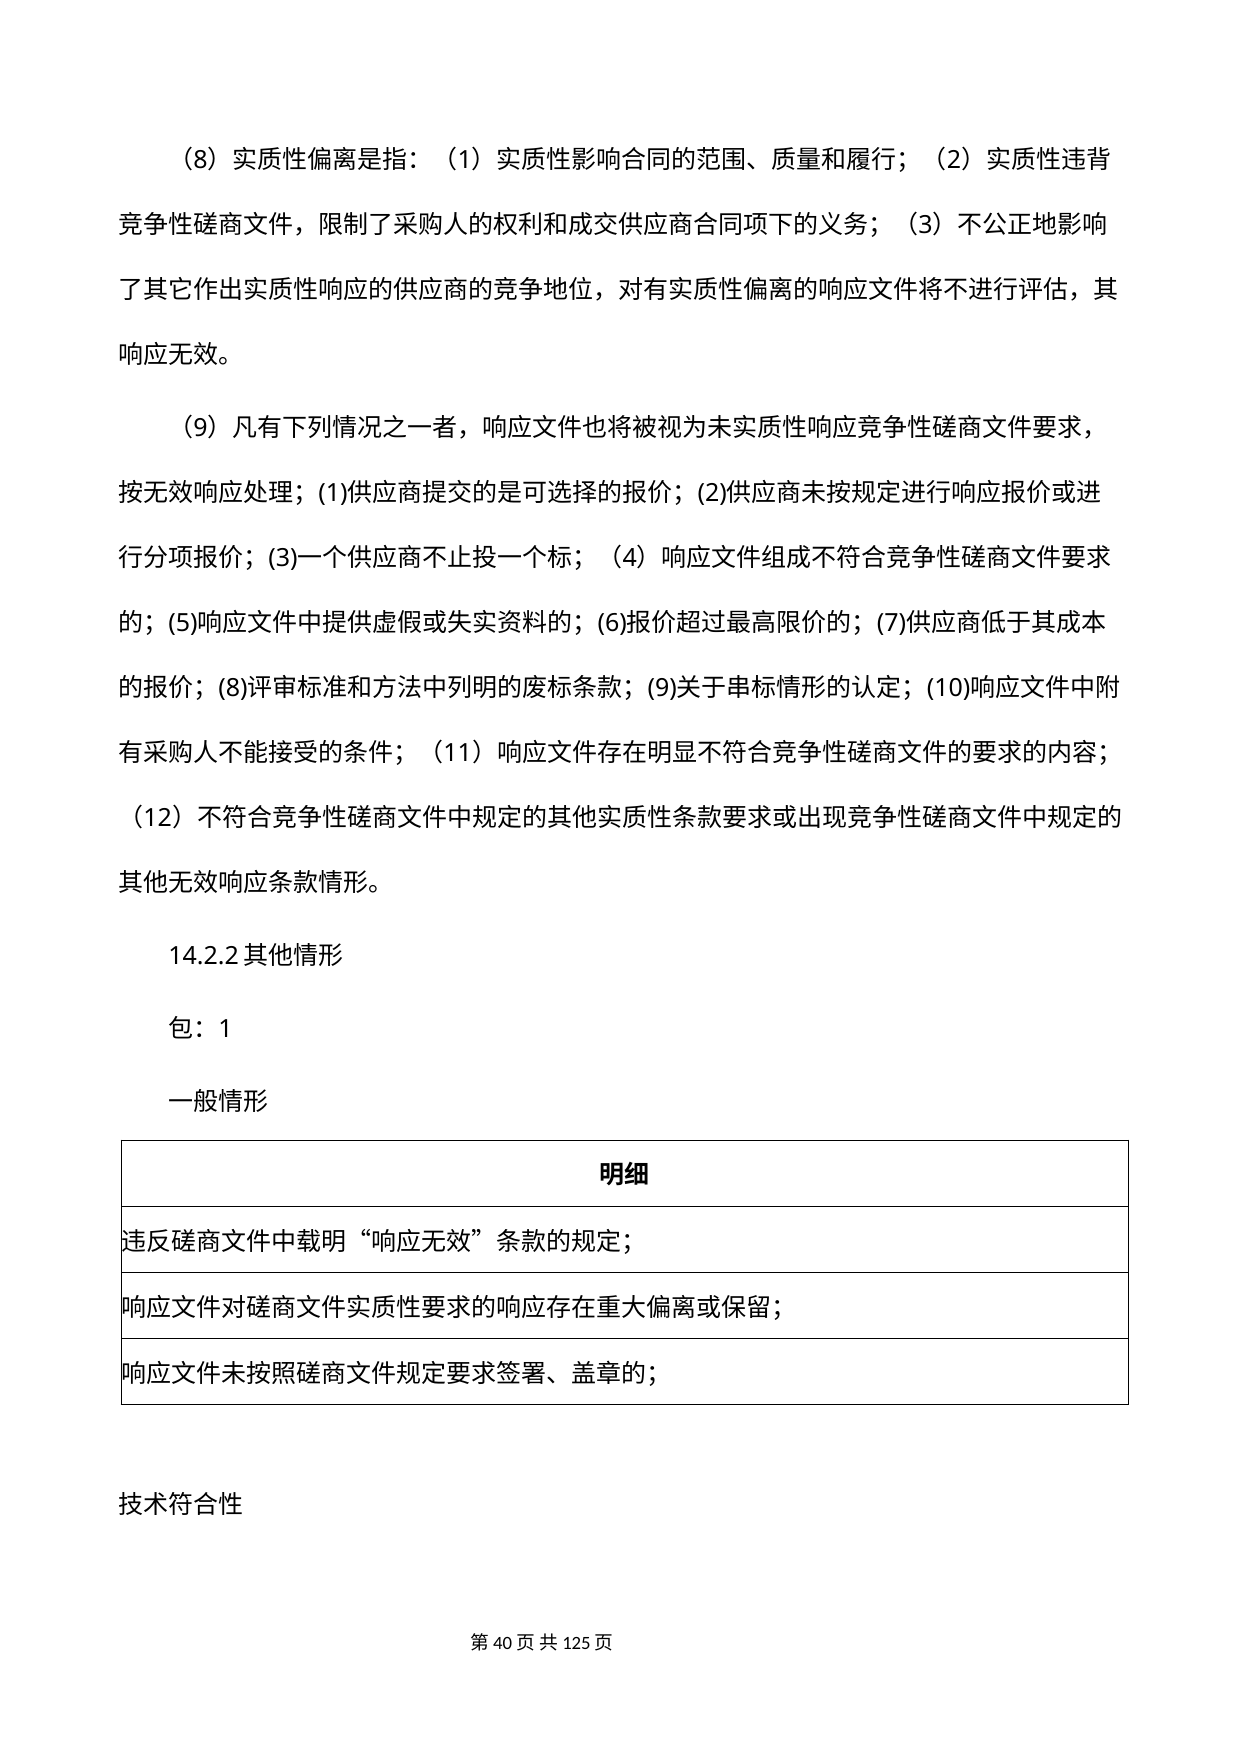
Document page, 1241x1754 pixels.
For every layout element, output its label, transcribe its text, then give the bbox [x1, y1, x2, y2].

table_cell 响应文件未按照磋商文件规定要求签署、盖章的； [122, 1339, 1128, 1404]
text 一般情形 [118, 1067, 1122, 1132]
text 14.2.2其他情形 [118, 921, 1122, 986]
table_cell 响应文件对磋商文件实质性要求的响应存在重大偏离或保留； [122, 1273, 1128, 1338]
table_cell 违反磋商文件中载明“响应无效”条款的规定； [122, 1207, 1128, 1272]
text 包：1 [118, 994, 1122, 1059]
text （9）凡有下列情况之一者，响应文件也将被视为未实质性响应竞争性磋商文件要求，按无效响应处理；(1)供应商提交的是可选择的报价；(2)供应商未按规定进行响应报价或进行分项报价；(3)一个供应商不止投一个标；（4）响应文件组成不符合竞争性磋商文件要求的；(5)响应文件中提供虚假或失实资料的；(6)报价超过最高限价的；(7)供应商低于其成本的报价；(8)评审标准和方法中列明的废标条款；(9)关于串标情形的认定；(10)响应文件中附有采购人不能接受的条件；（11）响应文件存在明显不符合竞争性磋商文件的要求的内容；（12）不符合竞争性磋商文件中规定的其他实质性条款要求或出现竞争性磋商文件中规定的其他无效响应条款情形。 [118, 393, 1122, 913]
text （8）实质性偏离是指：（1）实质性影响合同的范围、质量和履行；（2）实质性违背竞争性磋商文件，限制了采购人的权利和成交供应商合同项下的义务；（3）不公正地影响了其它作出实质性响应的供应商的竞争地位，对有实质性偏离的响应文件将不进行评估，其响应无效。 [118, 125, 1122, 385]
text 技术符合性 [118, 1470, 1122, 1535]
table_header 明细 [122, 1141, 1128, 1206]
